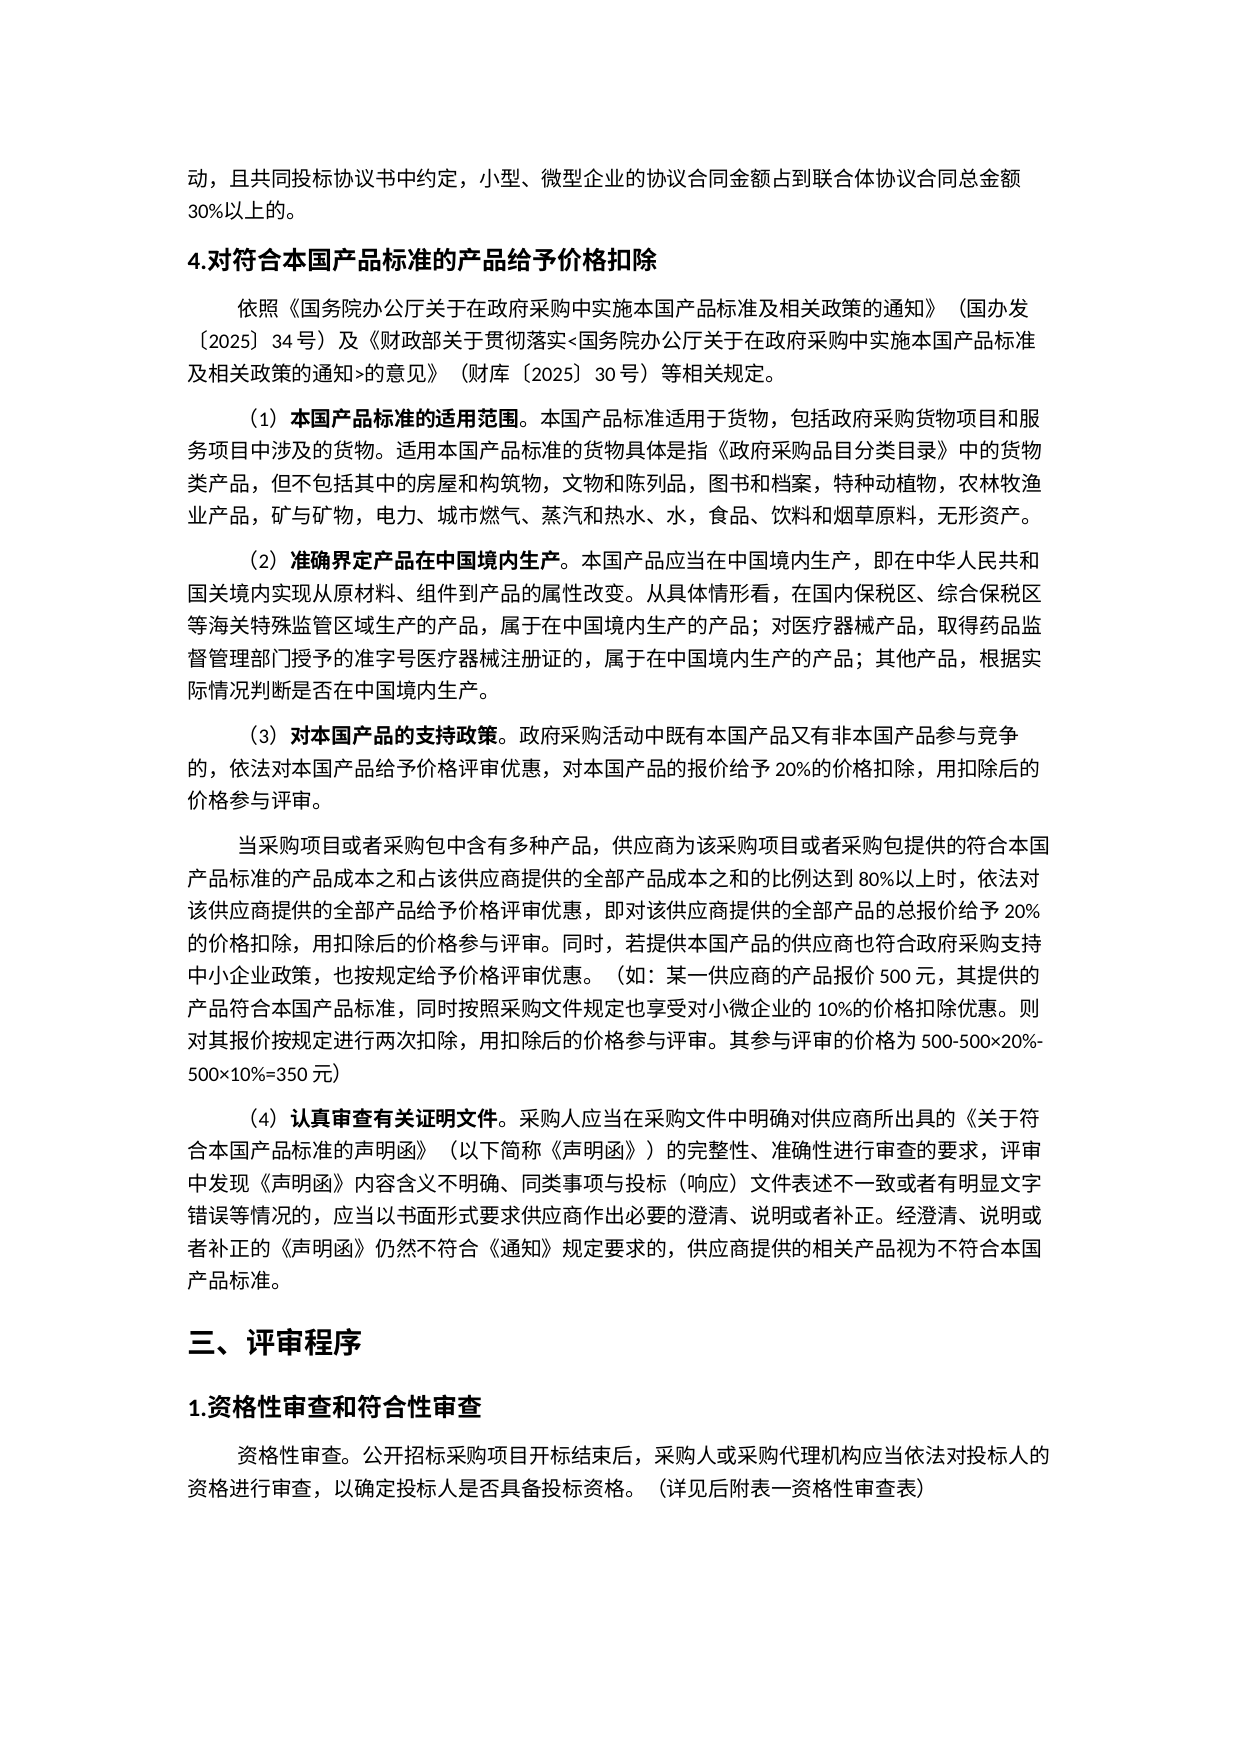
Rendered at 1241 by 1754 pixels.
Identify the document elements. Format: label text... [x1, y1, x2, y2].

text 依照《国务院办公厅关于在政府采购中实施本国产品标准及相关政策的通知》（国办发〔2025〕34号）及《财政部关于贯彻落实<国务院办公厅关于在政府采购中实施本国产品标准及相关政策的通知>的意见》（财库〔2025〕30号）等相关规定。 [187, 292, 1053, 389]
text 资格性审查。公开招标采购项目开标结束后，采购人或采购代理机构应当依法对投标人的资格进行审查，以确定投标人是否具备投标资格。（详见后附表一资格性审查表） [187, 1439, 1053, 1504]
text （1）本国产品标准的适用范围。本国产品标准适用于货物，包括政府采购货物项目和服务项目中涉及的货物。适用本国产品标准的货物具体是指《政府采购品目分类目录》中的货物类产品，但不包括其中的房屋和构筑物，文物和陈列品，图书和档案，特种动植物，农林牧渔业产品，矿与矿物，电力、城市燃气、蒸汽和热水、水，食品、饮料和烟草原料，无形资产。 [187, 402, 1053, 532]
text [187, 162, 1053, 227]
text 4.对符合本国产品标准的产品给予价格扣除 [187, 227, 1053, 292]
text （3）对本国产品的支持政策。政府采购活动中既有本国产品又有非本国产品参与竞争的，依法对本国产品给予价格评审优惠，对本国产品的报价给予20%的价格扣除，用扣除后的价格参与评审。 [187, 719, 1053, 817]
text （2）准确界定产品在中国境内生产。本国产品应当在中国境内生产，即在中华人民共和国关境内实现从原材料、组件到产品的属性改变。从具体情形看，在国内保税区、综合保税区等海关特殊监管区域生产的产品，属于在中国境内生产的产品；对医疗器械产品，取得药品监督管理部门授予的准字号医疗器械注册证的，属于在中国境内生产的产品；其他产品，根据实际情况判断是否在中国境内生产。 [187, 544, 1053, 707]
text （4）认真审查有关证明文件。采购人应当在采购文件中明确对供应商所出具的《关于符合本国产品标准的声明函》（以下简称《声明函》）的完整性、准确性进行审查的要求，评审中发现《声明函》内容含义不明确、同类事项与投标（响应）文件表述不一致或者有明显文字错误等情况的，应当以书面形式要求供应商作出必要的澄清、说明或者补正。经澄清、说明或者补正的《声明函》仍然不符合《通知》规定要求的，供应商提供的相关产品视为不符合本国产品标准。 [187, 1102, 1053, 1297]
text 当采购项目或者采购包中含有多种产品，供应商为该采购项目或者采购包提供的符合本国产品标准的产品成本之和占该供应商提供的全部产品成本之和的比例达到80%以上时，依法对该供应商提供的全部产品给予价格评审优惠，即对该供应商提供的全部产品的总报价给予20%的价格扣除，用扣除后的价格参与评审。同时，若提供本国产品的供应商也符合政府采购支持中小企业政策，也按规定给予价格评审优惠。（如：某一供应商的产品报价500元，其提供的产品符合本国产品标准，同时按照采购文件规定也享受对小微企业的10%的价格扣除优惠。则对其报价按规定进行两次扣除，用扣除后的价格参与评审。其参与评审的价格为500-500×20%-500×10%=350元） [187, 829, 1053, 1089]
text 三、评审程序 [187, 1309, 1053, 1374]
text 1.资格性审查和符合性审查 [187, 1374, 1053, 1439]
